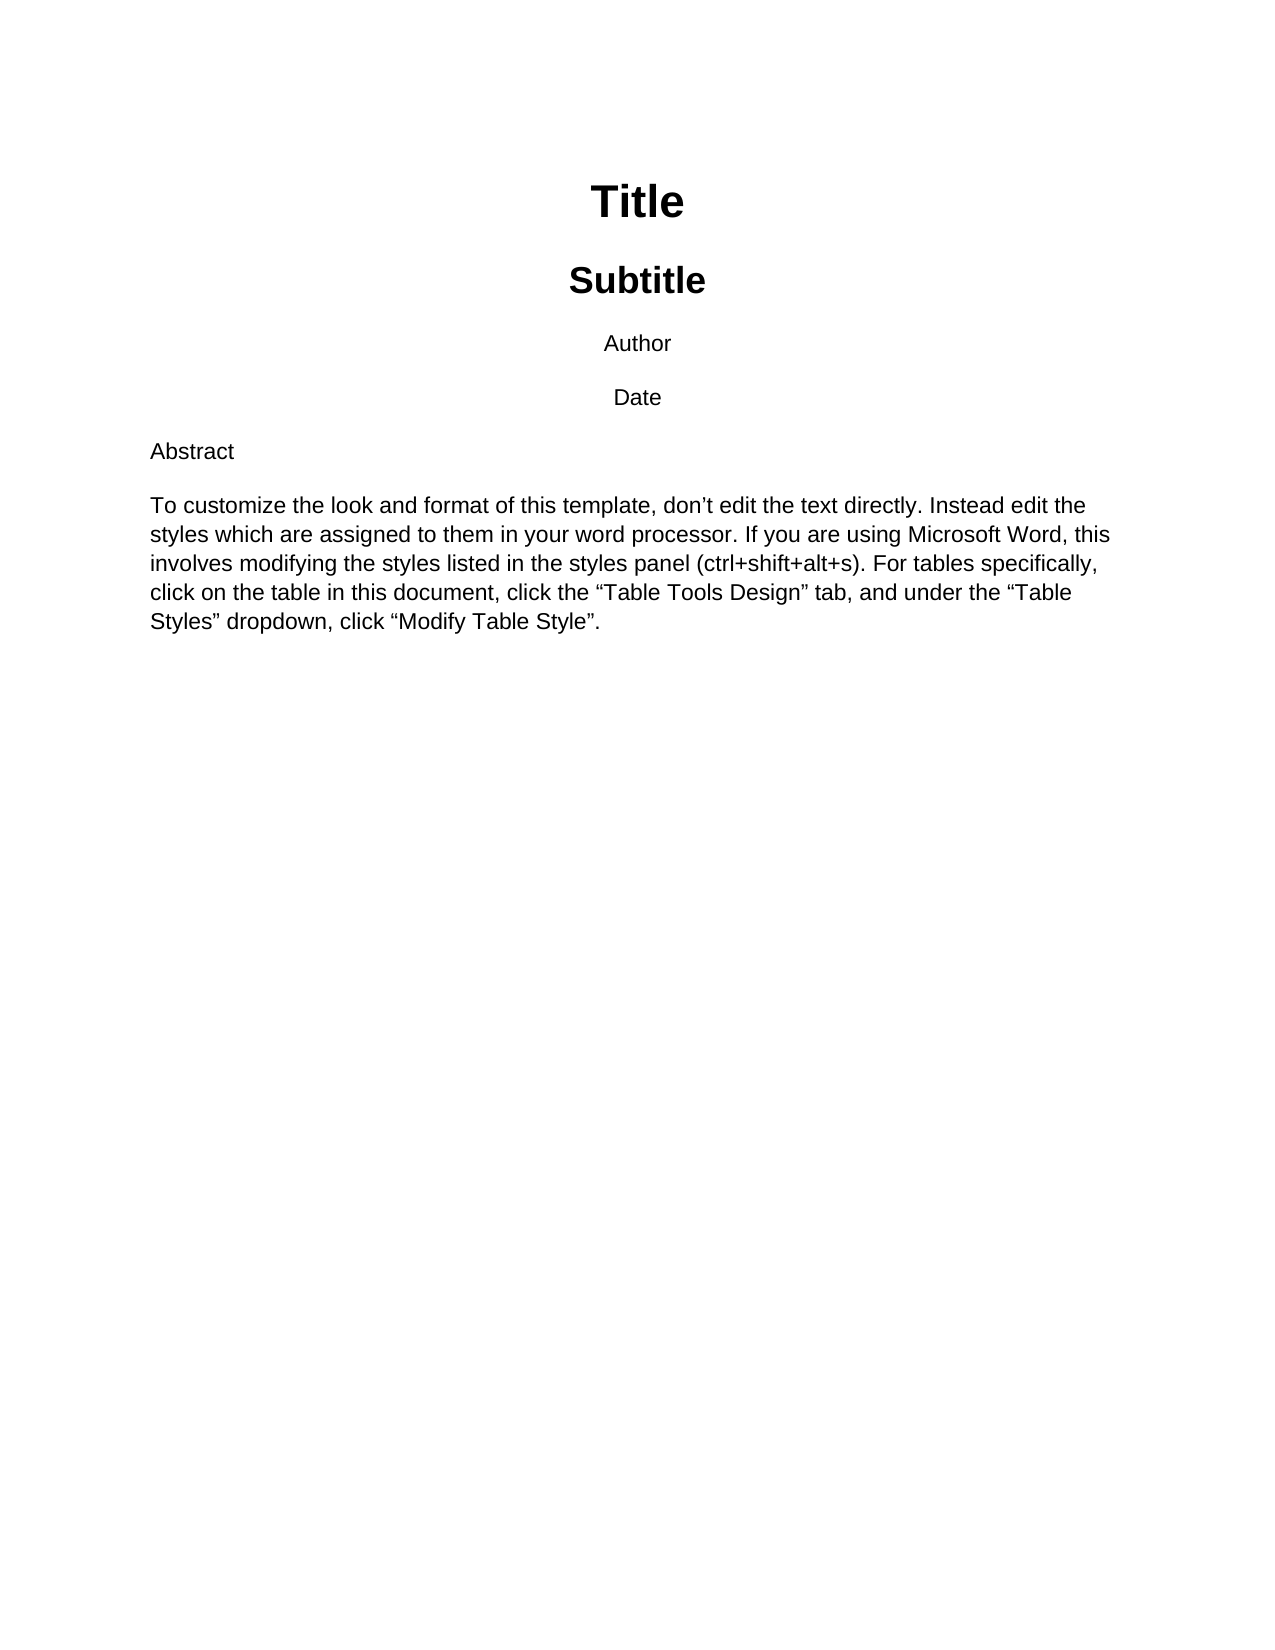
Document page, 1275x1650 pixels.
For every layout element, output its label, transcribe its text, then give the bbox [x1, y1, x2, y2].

text Author [150, 330, 1125, 357]
title Title [150, 175, 1125, 228]
text Abstract [150, 438, 1125, 464]
subtitle Subtitle [150, 258, 1125, 301]
text Date [150, 384, 1125, 411]
text To customize the look and format of this template, don’t edit the text directly. Instead edit the styles which are assigned to them in your word processor. If you are using Microsoft Word, this involves modifying the styles listed in the styles panel (ctrl+shift+alt+s). For tables specifically, click on the table in this document, click the “Table Tools Design” tab, and under the “Table Styles” dropdown, click “Modify Table Style”. [150, 492, 1125, 634]
